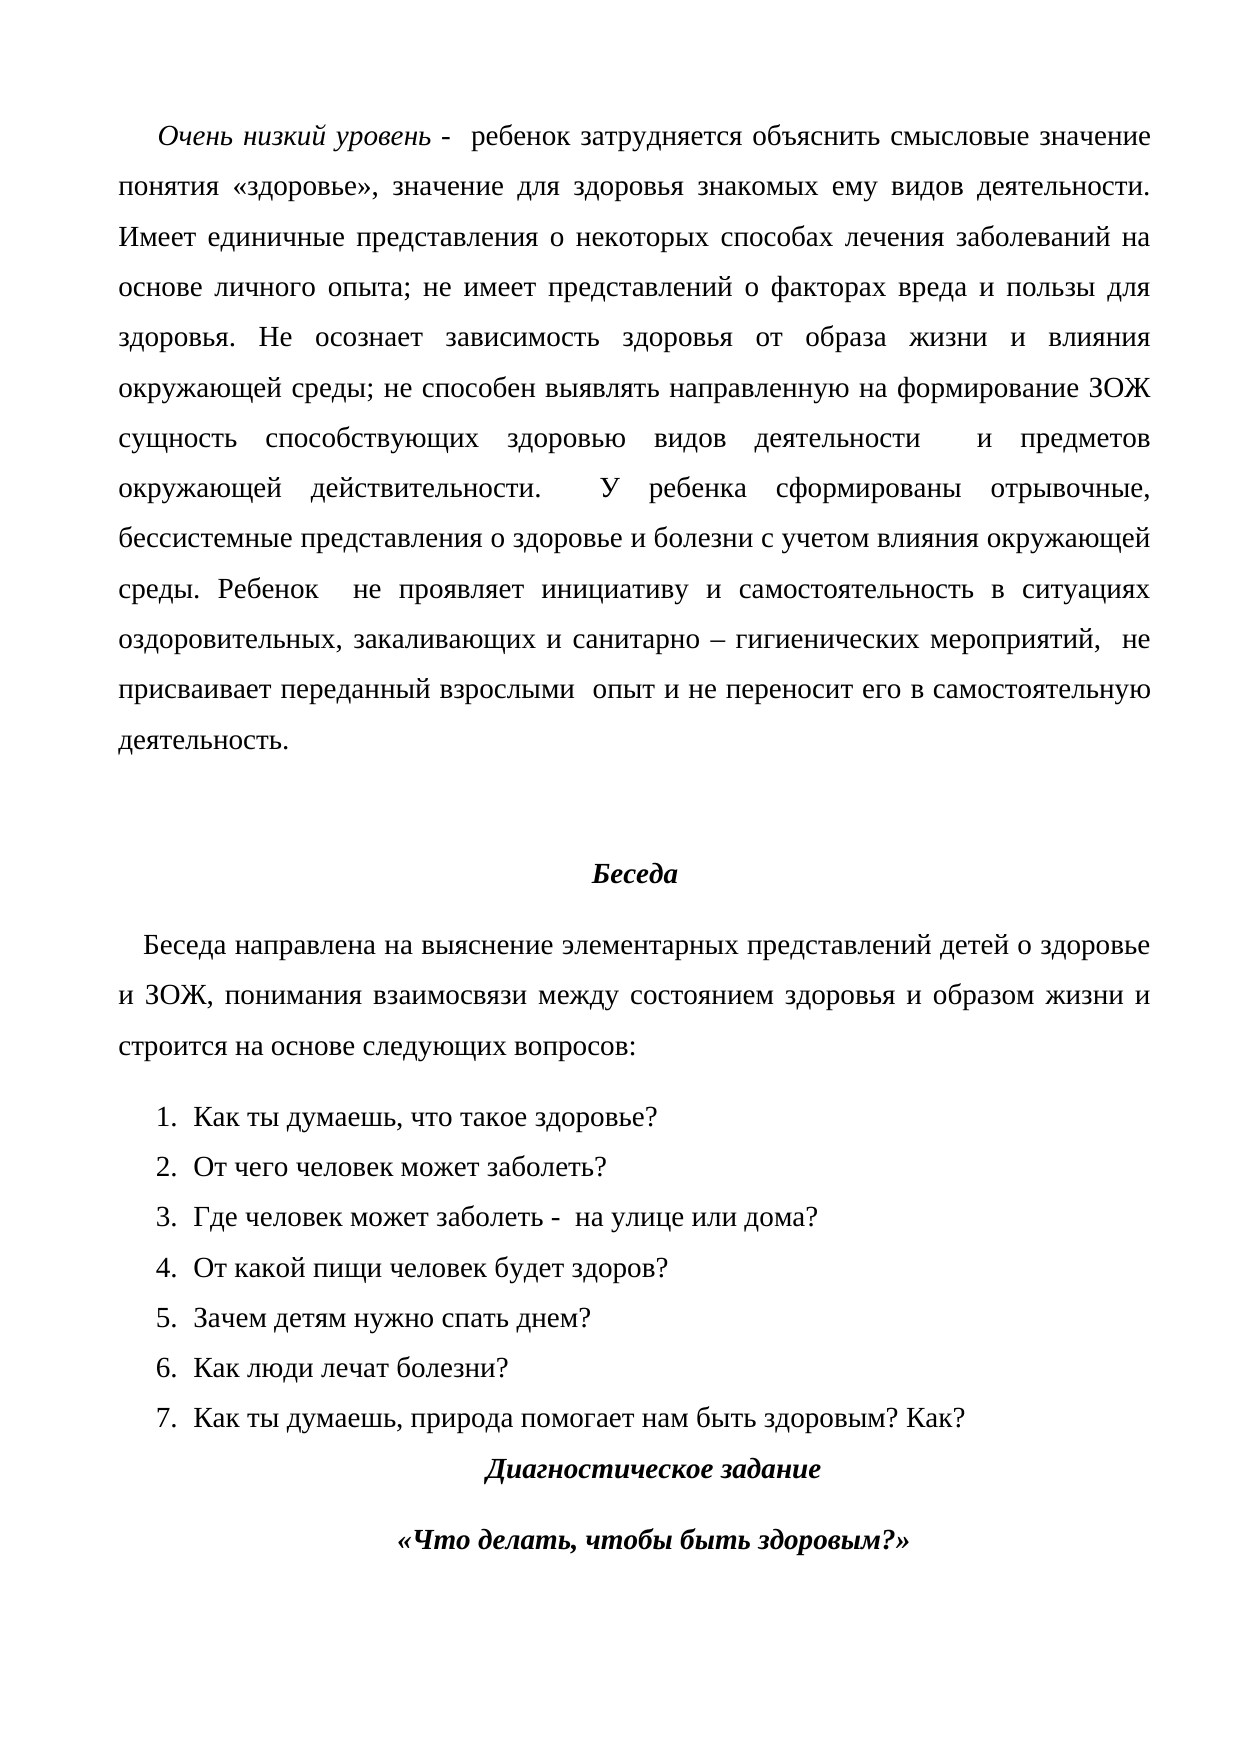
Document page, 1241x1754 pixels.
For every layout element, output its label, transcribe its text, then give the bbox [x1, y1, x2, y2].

text Очень низкий уровень - ребенок затрудняется объяснить смысловые значение понятия «здоровье», значение для здоровья знакомых ему видов деятельности. Имеет единичные представления о некоторых способах лечения заболеваний на основе личного опыта; не имеет представлений о факторах вреда и пользы для здоровья. Не осознает зависимость здоровья от образа жизни и влияния окружающей среды; не способен выявлять направленную на формирование ЗОЖ сущность способствующих здоровью видов деятельности и предметов окружающей действительности. У ребенка сформированы отрывочные, бессистемные представления о здоровье и болезни с учетом влияния окружающей среды. Ребенок не проявляет инициативу и самостоятельность в ситуациях оздоровительных, закаливающих и санитарно – гигиенических мероприятий, не присваивает переданный взрослыми опыт и не переносит его в самостоятельную деятельность. [118, 118, 1152, 755]
text Беседа направлена на выяснение элементарных представлений детей о здоровье и ЗОЖ, понимания взаимосвязи между состоянием здоровья и образом жизни и строится на основе следующих вопросов: [118, 927, 1152, 1061]
list От какой пищи человек будет здоров? [156, 1250, 1152, 1283]
list Где человек может заболеть - на улице или дома? [156, 1199, 1152, 1233]
list Как люди лечат болезни? [156, 1350, 1152, 1384]
list Зачем детям нужно спать днем? [156, 1300, 1152, 1333]
list От чего человек может заболеть? [156, 1149, 1152, 1183]
text Беседа [118, 856, 1152, 889]
list Как ты думаешь, что такое здоровье? [156, 1099, 1152, 1132]
list Как ты думаешь, природа помогает нам быть здоровым? Как? [156, 1401, 1152, 1434]
text «Что делать, чтобы быть здоровым?» [156, 1522, 1152, 1556]
text Диагностическое задание [156, 1451, 1152, 1484]
